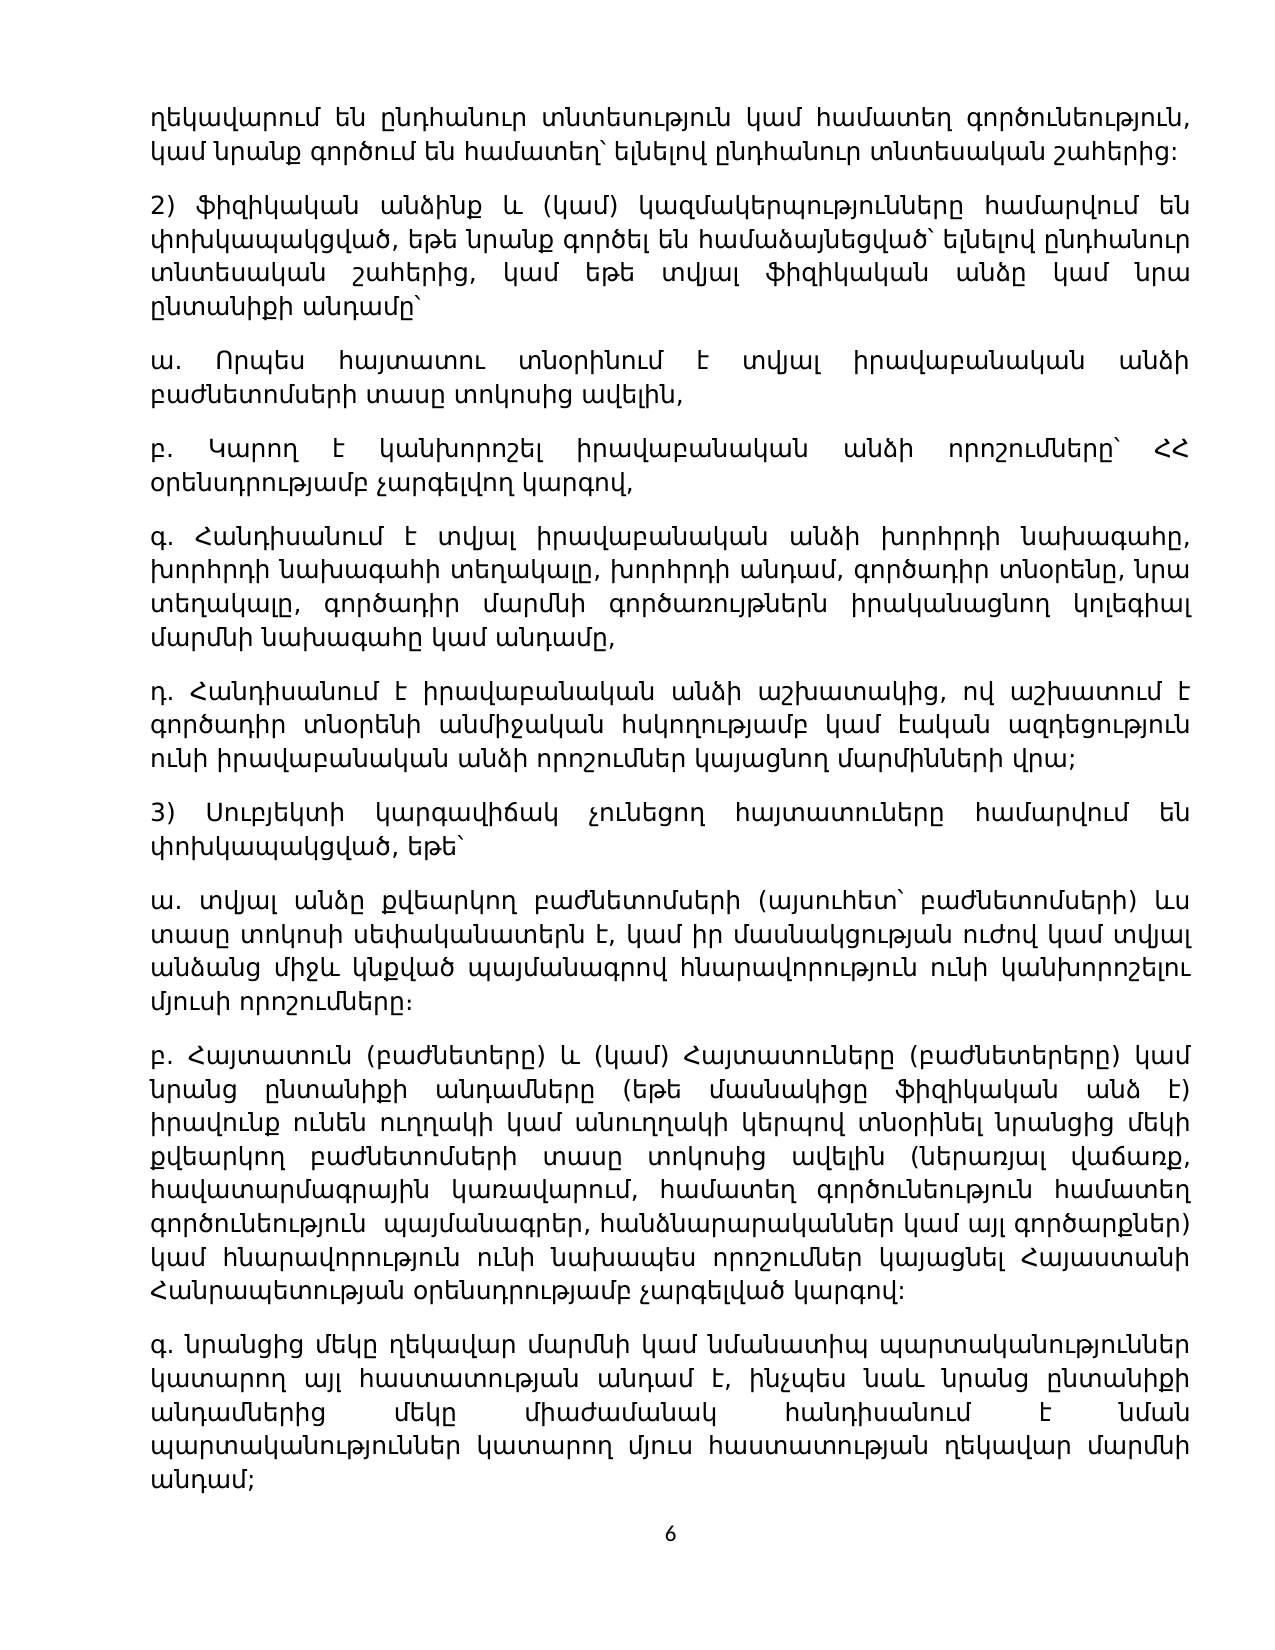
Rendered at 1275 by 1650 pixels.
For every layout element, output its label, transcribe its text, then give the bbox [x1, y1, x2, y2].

text գ. նրանցից մեկը ղեկավար մարմնի կամ նմանատիպ պարտականություններ կատարող այլ հաստատության անդամ է, ինչպես նաև նրանց ընտանիքի անդամներից մեկը միաժամանակ հանդիսանում է նման պարտականություններ կատարող մյուս հաստատության ղեկավար մարմնի անդամ; [150, 1331, 1191, 1431]
text դ. Հանդիսանում է իրավաբանական անձի աշխատակից, ով աշխատում է գործադիր տնօրենի անմիջական հսկողությամբ կամ էական ազդեցություն ունի իրավաբանական անձի որոշումներ կայացնող մարմինների վրա; [150, 677, 1191, 711]
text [150, 103, 1191, 166]
text դ. Հանդիսանում է իրավաբանական անձի աշխատակից, ով աշխատում է գործադիր տնօրենի անմիջական հսկողությամբ կամ էական ազդեցություն ունի իրավաբանական անձի որոշումներ կայացնող մարմինների վրա; [150, 740, 1191, 773]
text բ. Հայտատուն (բաժնետերը) և (կամ) Հայտատուները (բաժնետերերը) կամ նրանց ընտանիքի անդամները (եթե մասնակիցը ֆիզիկական անձ է) իրավունք ունեն ուղղակի կամ անուղղակի կերպով տնօրինել նրանցից մեկի քվեարկող բաժնետոմսերի տասը տոկոսից ավելին (ներառյալ վաճառք, հավատարմագրային կառավարում, համատեղ գործունեություն համատեղ գործունեություն պայմանագրեր, հանձնարարականներ կամ այլ գործարքներ) կամ հնարավորություն ունի նախապես որոշումներ կայացնել Հայաստանի Հանրապետության օրենսդրությամբ չարգելված կարգով: [150, 1042, 1191, 1142]
text ա. Որպես հայտատու տնօրինում է տվյալ իրավաբանական անձի բաժնետոմսերի տասը տոկոսից ավելին, [150, 376, 1191, 409]
text գ. նրանցից մեկը ղեկավար մարմնի կամ նմանատիպ պարտականություններ կատարող այլ հաստատության անդամ է, ինչպես նաև նրանց ընտանիքի անդամներից մեկը միաժամանակ հանդիսանում է նման պարտականություններ կատարող մյուս հաստատության ղեկավար մարմնի անդամ; [150, 1461, 1191, 1494]
text գ. Հանդիսանում է տվյալ իրավաբանական անձի խորհրդի նախագահը, խորհրդի նախագահի տեղակալը, խորհրդի անդամ, գործադիր տնօրենը, նրա տեղակալը, գործադիր մարմնի գործառույթներն իրականացնող կոլեգիալ մարմնի նախագահը կամ անդամը, [150, 522, 1191, 652]
text 2) ֆիզիկական անձինք և (կամ) կազմակերպությունները համարվում են փոխկապակցված, եթե նրանք գործել են համաձայնեցված՝ ելնելով ընդհանուր տնտեսական շահերից, կամ եթե տվյալ ֆիզիկական անձը կամ նրա ընտանիքի անդամը՝ [150, 288, 1191, 321]
text 2) ֆիզիկական անձինք և (կամ) կազմակերպությունները համարվում են փոխկապակցված, եթե նրանք գործել են համաձայնեցված՝ ելնելով ընդհանուր տնտեսական շահերից, կամ եթե տվյալ ֆիզիկական անձը կամ նրա ընտանիքի անդամը՝ [150, 191, 1191, 259]
text ա. տվյալ անձը քվեարկող բաժնետոմսերի (այսուհետ՝ բաժնետոմսերի) ևս տասը տոկոսի սեփականատերն է, կամ իր մասնակցության ուժով կամ տվյալ անձանց միջև կնքված պայմանագրով հնարավորություն ունի կանխորոշելու մյուսի որոշումները։ [150, 887, 1191, 1016]
text 3) Սուբյեկտի կարգավիճակ չունեցող հայտատուները համարվում են փոխկապակցված, եթե՝ [150, 799, 1191, 861]
text բ. Կարող է կանխորոշել իրավաբանական անձի որոշումները՝ ՀՀ օրենսդրությամբ չարգելվող կարգով, [150, 463, 1191, 497]
text բ. Հայտատուն (բաժնետերը) և (կամ) Հայտատուները (բաժնետերերը) կամ նրանց ընտանիքի անդամները (եթե մասնակիցը ֆիզիկական անձ է) իրավունք ունեն ուղղակի կամ անուղղակի կերպով տնօրինել նրանցից մեկի քվեարկող բաժնետոմսերի տասը տոկոսից ավելին (ներառյալ վաճառք, հավատարմագրային կառավարում, համատեղ գործունեություն համատեղ գործունեություն պայմանագրեր, հանձնարարականներ կամ այլ գործարքներ) կամ հնարավորություն ունի նախապես որոշումներ կայացնել Հայաստանի Հանրապետության օրենսդրությամբ չարգելված կարգով: [150, 1205, 1191, 1306]
